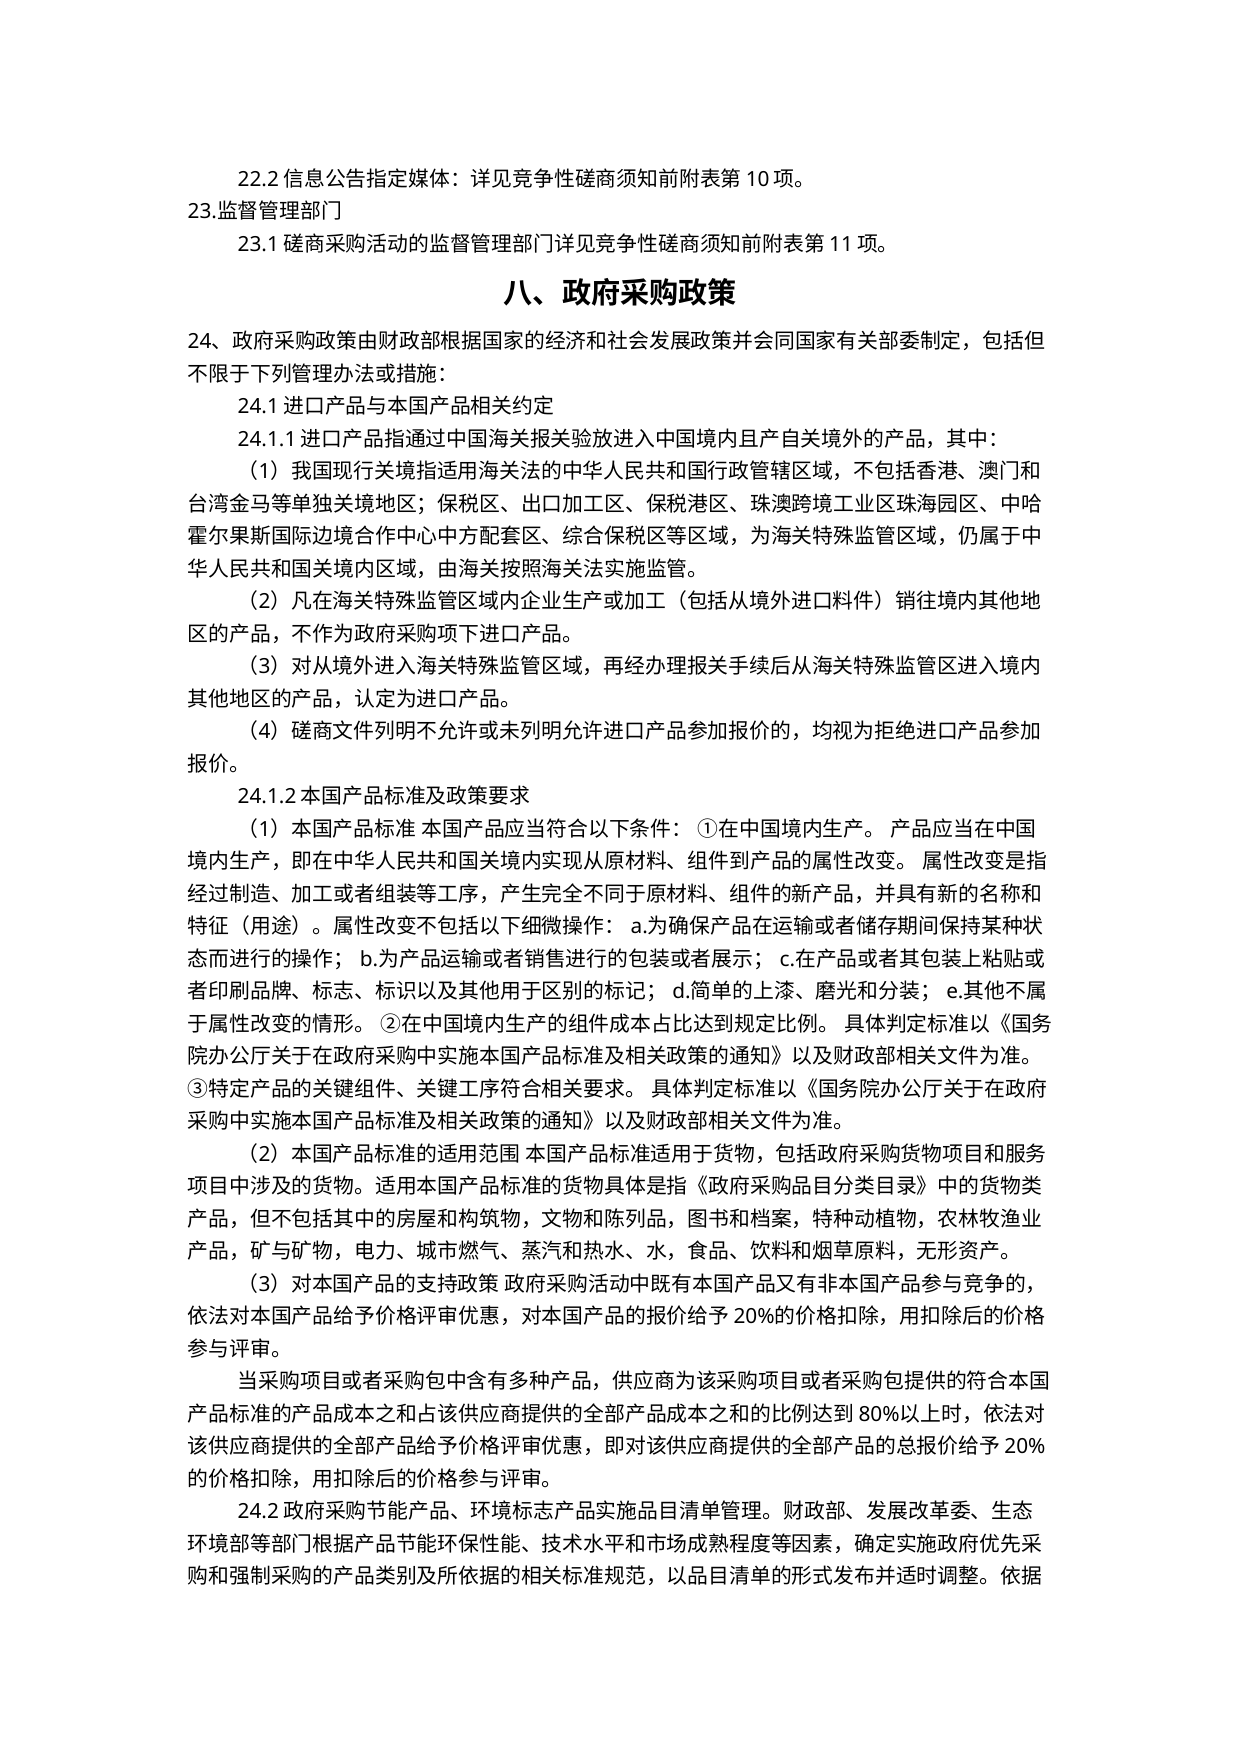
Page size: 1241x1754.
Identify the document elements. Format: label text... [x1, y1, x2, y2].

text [187, 1494, 1053, 1592]
text 23.监督管理部门 [187, 194, 1053, 227]
text 24.1.2本国产品标准及政策要求 [187, 779, 1053, 812]
text 24、政府采购政策由财政部根据国家的经济和社会发展政策并会同国家有关部委制定，包括但不限于下列管理办法或措施： [187, 324, 1053, 389]
text （1）我国现行关境指适用海关法的中华人民共和国行政管辖区域，不包括香港、澳门和台湾金马等单独关境地区；保税区、出口加工区、保税港区、珠澳跨境工业区珠海园区、中哈霍尔果斯国际边境合作中心中方配套区、综合保税区等区域，为海关特殊监管区域，仍属于中华人民共和国关境内区域，由海关按照海关法实施监管。 [187, 454, 1053, 584]
text 24.1.1进口产品指通过中国海关报关验放进入中国境内且产自关境外的产品，其中： [187, 422, 1053, 454]
text 八、政府采购政策 [187, 259, 1053, 324]
text 23.1磋商采购活动的监督管理部门详见竞争性磋商须知前附表第11项。 [187, 227, 1053, 259]
text （2）凡在海关特殊监管区域内企业生产或加工（包括从境外进口料件）销往境内其他地区的产品，不作为政府采购项下进口产品。 [187, 584, 1053, 649]
text （3）对从境外进入海关特殊监管区域，再经办理报关手续后从海关特殊监管区进入境内其他地区的产品，认定为进口产品。 [187, 649, 1053, 714]
text 22.2信息公告指定媒体：详见竞争性磋商须知前附表第10项。 [187, 162, 1053, 194]
text （1）本国产品标准 本国产品应当符合以下条件： ①在中国境内生产。 产品应当在中国境内生产，即在中华人民共和国关境内实现从原材料、组件到产品的属性改变。 属性改变是指经过制造、加工或者组装等工序，产生完全不同于原材料、组件的新产品，并具有新的名称和特征（用途）。属性改变不包括以下细微操作： a.为确保产品在运输或者储存期间保持某种状态而进行的操作； b.为产品运输或者销售进行的包装或者展示； c.在产品或者其包装上粘贴或者印刷品牌、标志、标识以及其他用于区别的标记； d.简单的上漆、磨光和分装； e.其他不属于属性改变的情形。 ②在中国境内生产的组件成本占比达到规定比例。 具体判定标准以《国务院办公厅关于在政府采购中实施本国产品标准及相关政策的通知》以及财政部相关文件为准。 ③特定产品的关键组件、关键工序符合相关要求。 具体判定标准以《国务院办公厅关于在政府采购中实施本国产品标准及相关政策的通知》以及财政部相关文件为准。 [187, 812, 1053, 1137]
text 24.1进口产品与本国产品相关约定 [187, 389, 1053, 422]
text （4）磋商文件列明不允许或未列明允许进口产品参加报价的，均视为拒绝进口产品参加报价。 [187, 714, 1053, 779]
text 当采购项目或者采购包中含有多种产品，供应商为该采购项目或者采购包提供的符合本国产品标准的产品成本之和占该供应商提供的全部产品成本之和的比例达到80%以上时，依法对该供应商提供的全部产品给予价格评审优惠，即对该供应商提供的全部产品的总报价给予20%的价格扣除，用扣除后的价格参与评审。 [187, 1364, 1053, 1494]
text （2）本国产品标准的适用范围 本国产品标准适用于货物，包括政府采购货物项目和服务项目中涉及的货物。适用本国产品标准的货物具体是指《政府采购品目分类目录》中的货物类产品，但不包括其中的房屋和构筑物，文物和陈列品，图书和档案，特种动植物，农林牧渔业产品，矿与矿物，电力、城市燃气、蒸汽和热水、水，食品、饮料和烟草原料，无形资产。 [187, 1137, 1053, 1267]
text （3）对本国产品的支持政策 政府采购活动中既有本国产品又有非本国产品参与竞争的，依法对本国产品给予价格评审优惠，对本国产品的报价给予20%的价格扣除，用扣除后的价格参与评审。 [187, 1267, 1053, 1364]
